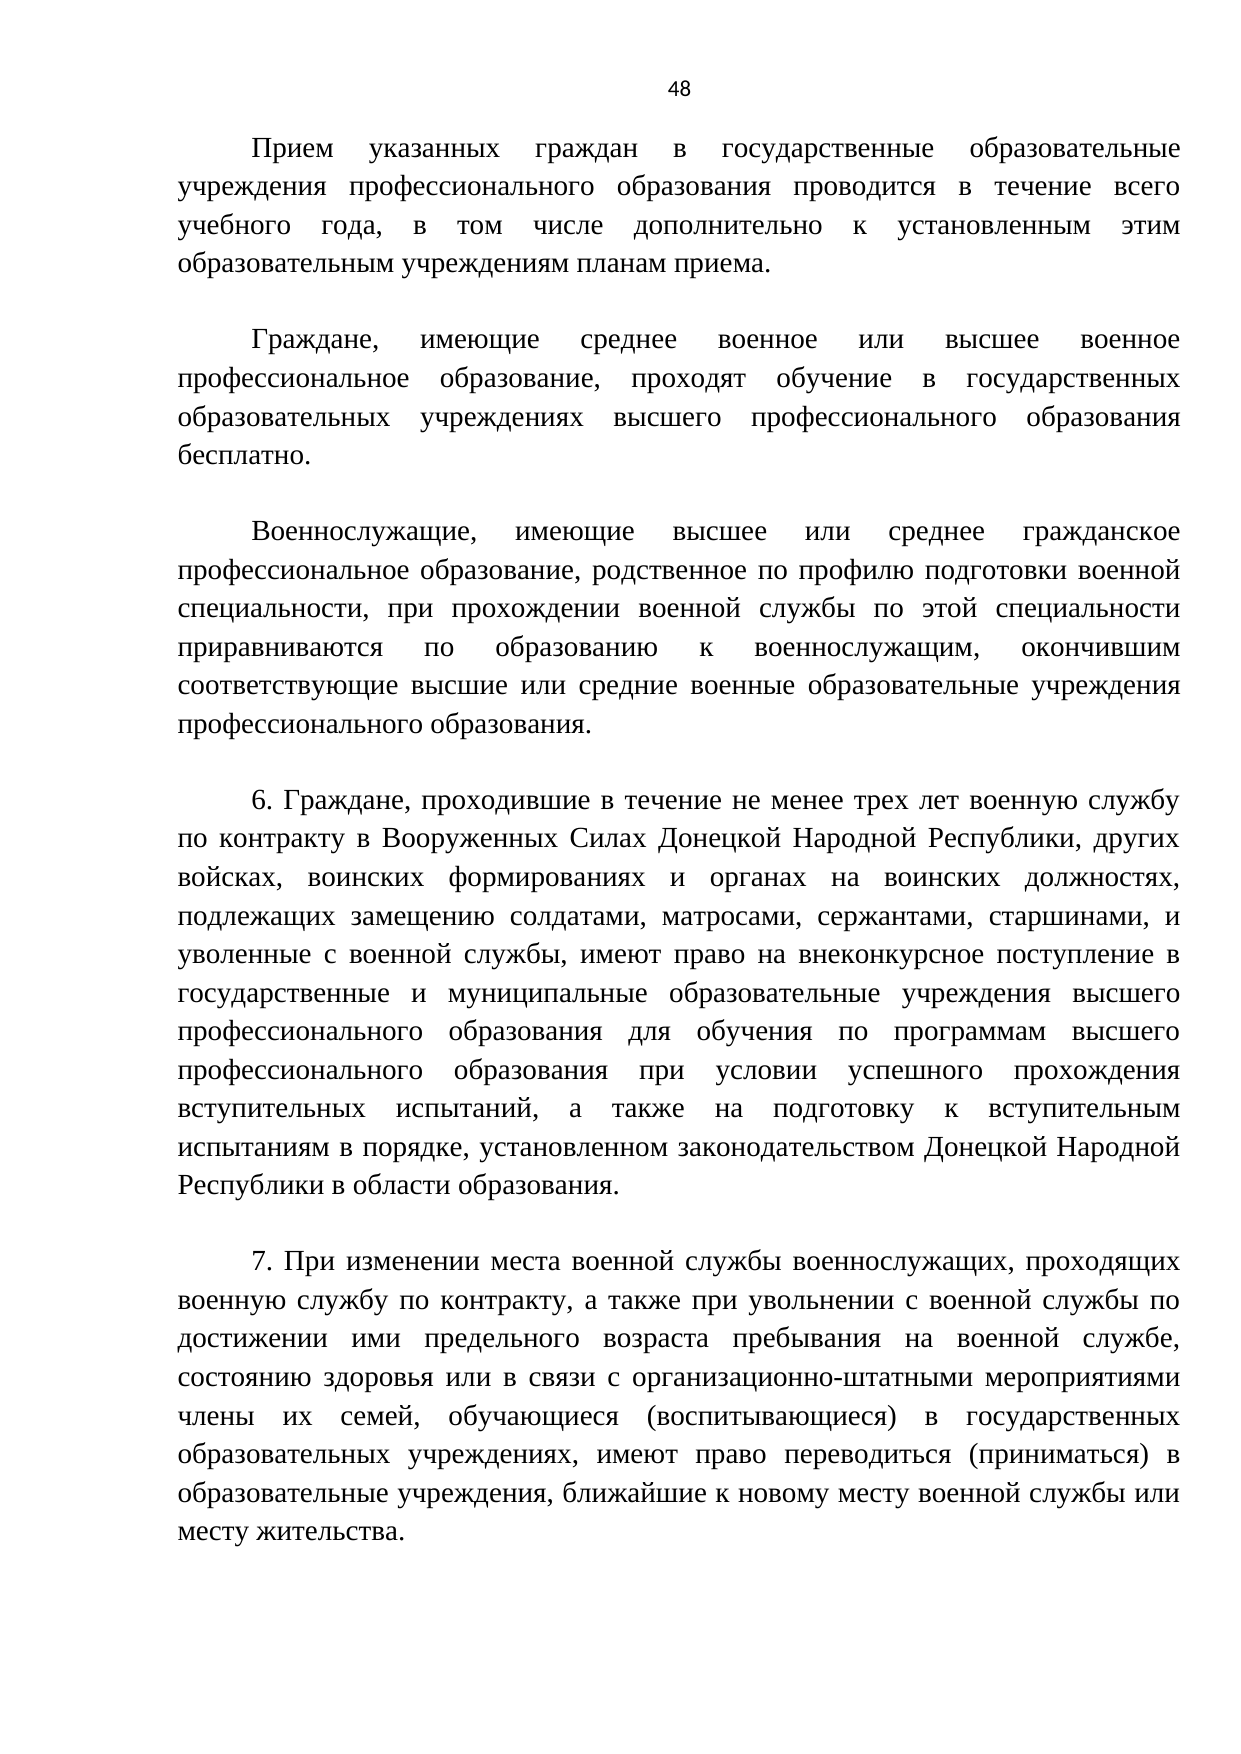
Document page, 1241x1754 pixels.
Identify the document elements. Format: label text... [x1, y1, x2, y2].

text Прием указанных граждан в государственные образовательные учреждения профессионального образования проводится в течение всего учебного года, в том числе дополнительно к установленным этим образовательным учреждениям планам приема. [177, 130, 1181, 279]
text 6. Граждане, проходившие в течение не менее трех лет военную службу по контракту в Вооруженных Силах Донецкой Народной Республики, других войсках, воинских формированиях и органах на воинских должностях, подлежащих замещению солдатами, матросами, сержантами, старшинами, и уволенные с военной службы, имеют право на внеконкурсное поступление в государственные и муниципальные образовательные учреждения высшего профессионального образования для обучения по программам высшего профессионального образования при условии успешного прохождения вступительных испытаний, а также на подготовку к вступительным испытаниям в порядке, установленном законодательством Донецкой Народной Республики в области образования. [177, 782, 1181, 1201]
text 7. При изменении места военной службы военнослужащих, проходящих военную службу по контракту, а также при увольнении с военной службы по достижении ими предельного возраста пребывания на военной службе, состоянию здоровья или в связи с организационно-штатными мероприятиями члены их семей, обучающиеся (воспитывающиеся) в государственных образовательных учреждениях, имеют право переводиться (приниматься) в образовательные учреждения, ближайшие к новому месту военной службы или месту жительства. [177, 1243, 1181, 1547]
text Военнослужащие, имеющие высшее или среднее гражданское профессиональное образование, родственное по профилю подготовки военной специальности, при прохождении военной службы по этой специальности приравниваются по образованию к военнослужащим, окончившим соответствующие высшие или средние военные образовательные учреждения профессионального образования. [177, 513, 1181, 739]
text Граждане, имеющие среднее военное или высшее военное профессиональное образование, проходят обучение в государственных образовательных учреждениях высшего профессионального образования бесплатно. [177, 322, 1181, 471]
